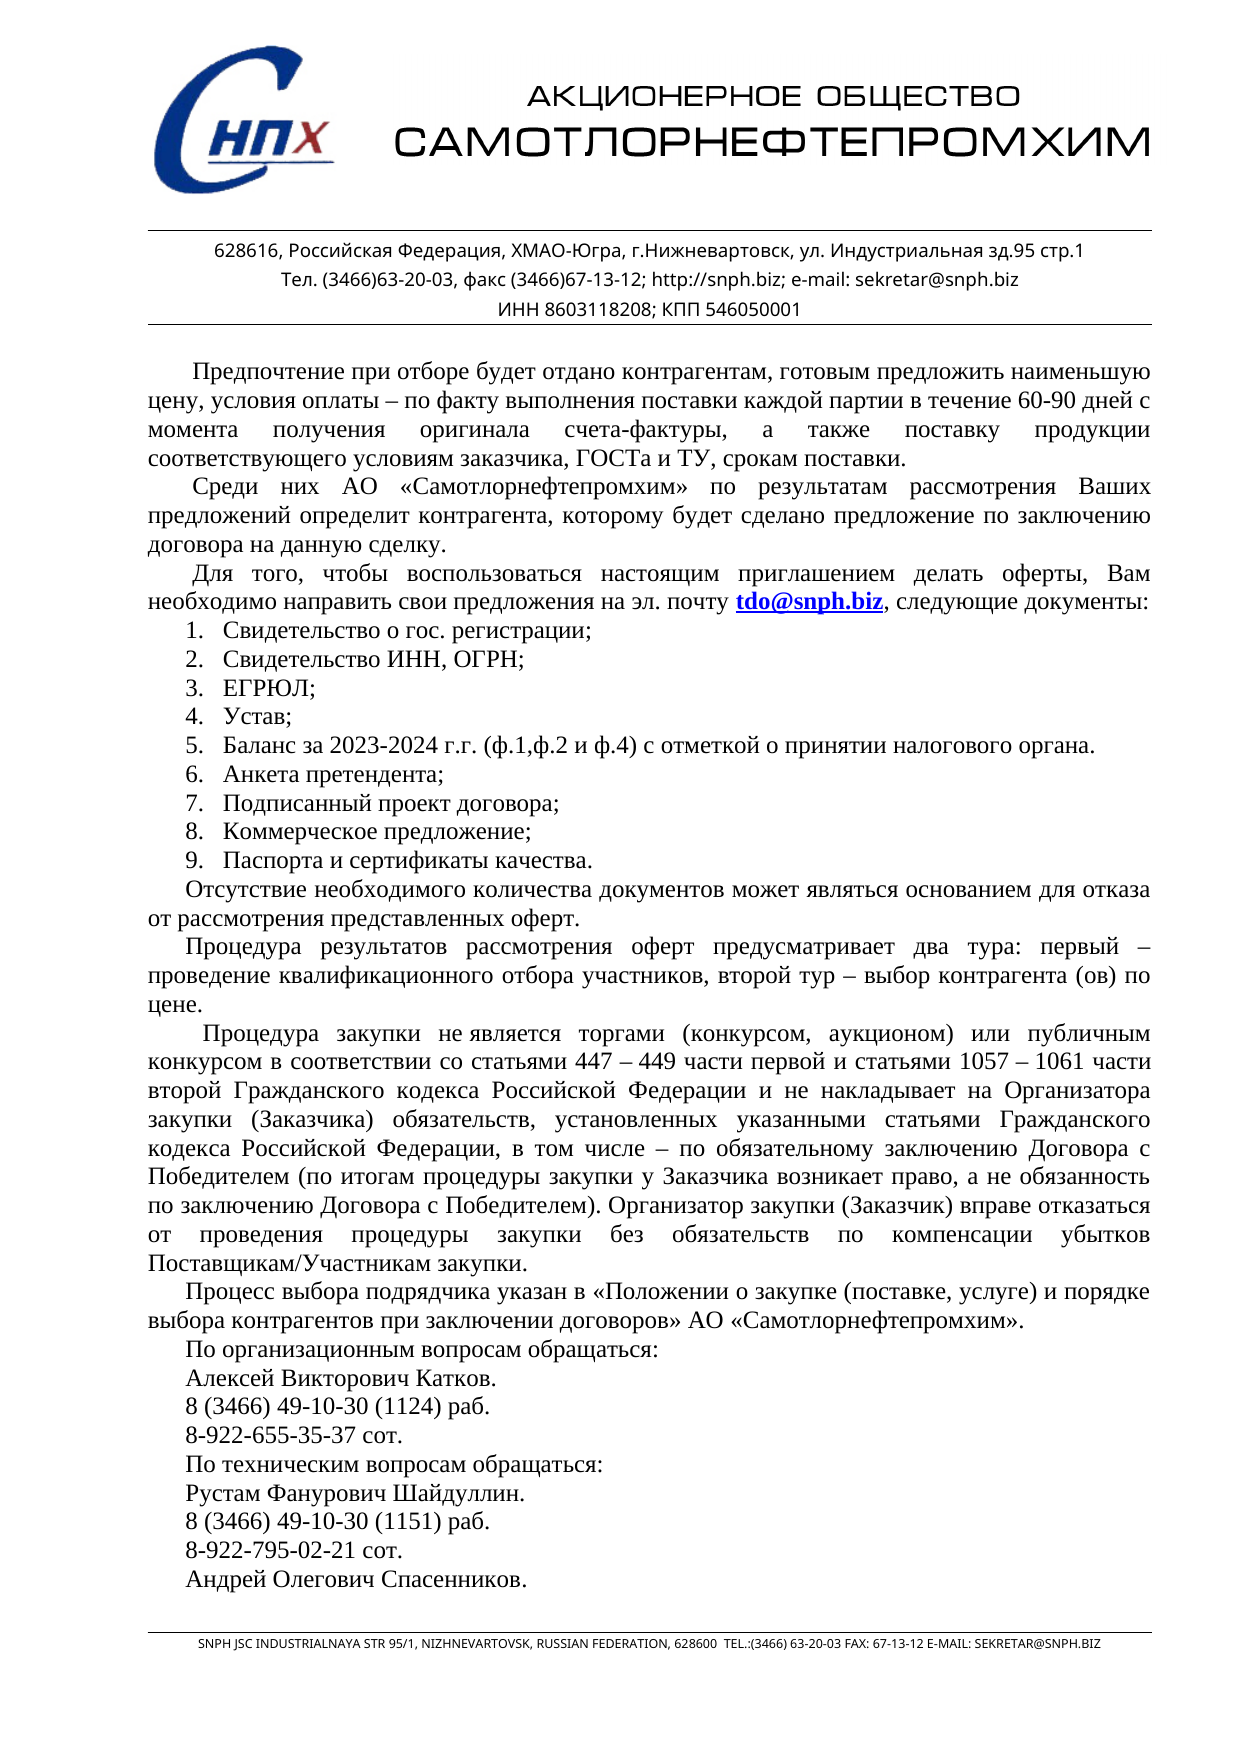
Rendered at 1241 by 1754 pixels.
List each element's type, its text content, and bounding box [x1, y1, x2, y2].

list Устав; [185, 701, 1152, 730]
text Алексей Викторович Катков. [148, 1363, 1152, 1391]
list Коммерческое предложение; [185, 816, 1152, 845]
text 8-922-655-35-37 сот. [148, 1420, 1152, 1449]
picture [152, 45, 337, 196]
list Анкета претендента; [185, 759, 1152, 788]
text Отсутствие необходимого количества документов может являться основанием для отказа от рассмотрения представленных оферт. [148, 874, 1152, 931]
text Процесс выбора подрядчика указан в «Положении о закупке (поставке, услуге) и порядке выбора контрагентов при заключении договоров» АО «Самотлорнефтепромхим». [148, 1276, 1152, 1334]
text 8 (3466) 49-10-30 (1124) раб. [148, 1391, 1152, 1420]
text Процедура закупки не является торгами (конкурсом, аукционом) или публичным конкурсом в соответствии со статьями 447 – 449 части первой и статьями 1057 – 1061 части второй Гражданского кодекса Российской Федерации и не накладывает на Организатора закупки (Заказчика) обязательств, установленных указанными статьями Гражданского кодекса Российской Федерации, в том числе – по обязательному заключению Договора с Победителем (по итогам процедуры закупки у Заказчика возникает право, а не обязанность по заключению Договора с Победителем). Организатор закупки (Заказчик) вправе отказаться от проведения процедуры закупки без обязательств по компенсации убытков Поставщикам/Участникам закупки. [148, 1018, 1152, 1276]
text Среди них АО «Самотлорнефтепромхим» по результатам рассмотрения Ваших предложений определит контрагента, которому будет сделано предложение по заключению договора на данную сделку. [148, 471, 1152, 558]
list Паспорта и сертификаты качества. [185, 845, 1152, 874]
text Процедура результатов рассмотрения оферт предусматривает два тура: первый – проведение квалификационного отбора участников, второй тур – выбор контрагента (ов) по цене. [148, 931, 1152, 1018]
picture [387, 54, 1167, 165]
text 8 (3466) 49-10-30 (1151) раб. [148, 1506, 1152, 1535]
list Подписанный проект договора; [185, 788, 1152, 816]
list Свидетельство о гос. регистрации; [185, 615, 1152, 644]
text Рустам Фанурович Шайдуллин. [148, 1478, 1152, 1506]
list ЕГРЮЛ; [185, 673, 1152, 701]
text Андрей Олегович Спасенников. [148, 1564, 1152, 1593]
list Свидетельство ИНН, ОГРН; [185, 644, 1152, 673]
text 8-922-795-02-21 сот. [148, 1535, 1152, 1564]
text По организационным вопросам обращаться: [148, 1334, 1152, 1363]
text Предпочтение при отборе будет отдано контрагентам, готовым предложить наименьшую цену, условия оплаты – по факту выполнения поставки каждой партии в течение 60-90 дней с момента получения оригинала счета-фактуры, а также поставку продукции соответствующего условиям заказчика, ГОСТа и ТУ, срокам поставки. [148, 356, 1152, 471]
list Баланс за 2023-2024 г.г. (ф.1,ф.2 и ф.4) с отметкой о принятии налогового органа. [185, 730, 1152, 759]
text Для того, чтобы воспользоваться настоящим приглашением делать оферты, Вам необходимо направить свои предложения на эл. почту tdo@snph.biz, следующие документы: [148, 558, 1152, 615]
text По техническим вопросам обращаться: [148, 1449, 1152, 1478]
